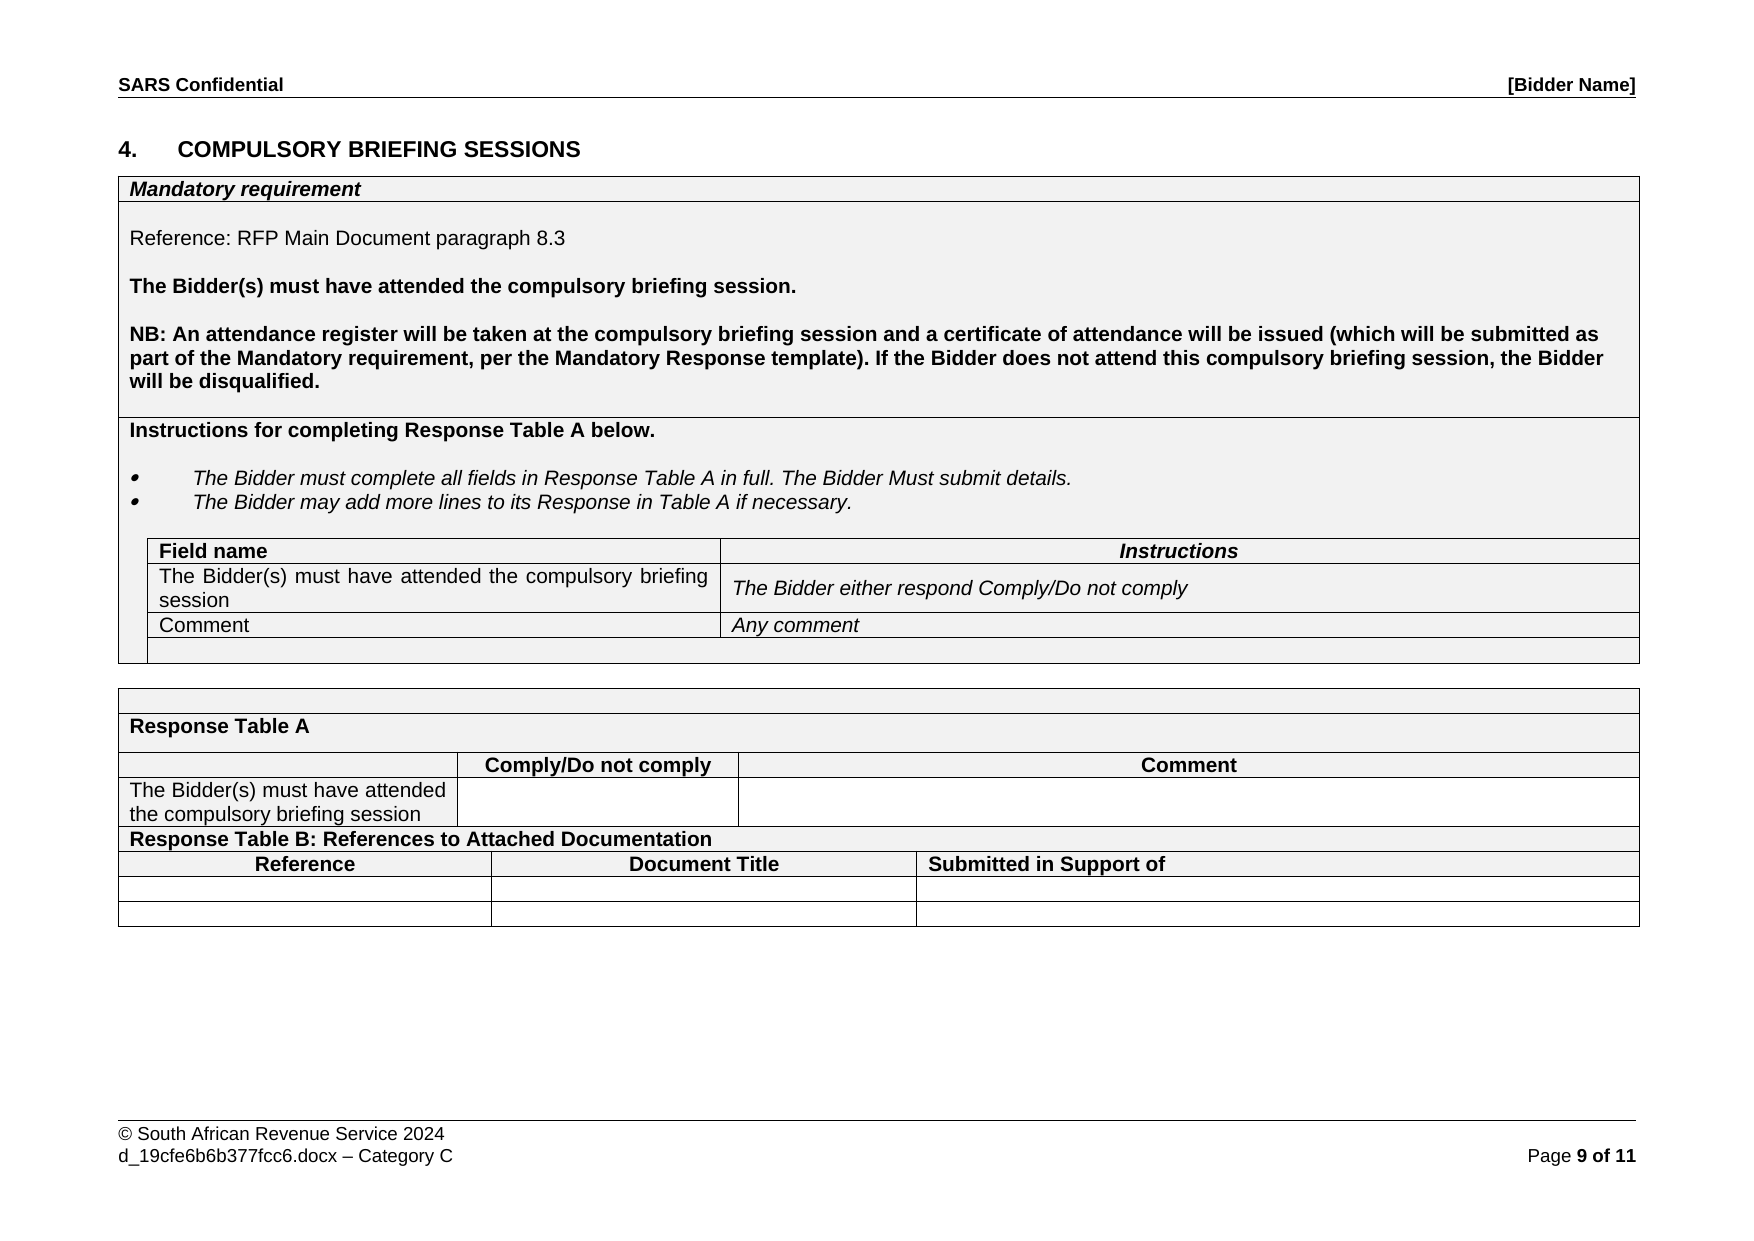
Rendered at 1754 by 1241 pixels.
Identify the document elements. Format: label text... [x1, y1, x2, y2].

table_cell [917, 877, 1639, 901]
table_cell Comply/Do not comply [458, 753, 738, 777]
table_cell [148, 638, 1639, 663]
table_cell Response Table B: References to Attached Documentation [119, 827, 1639, 851]
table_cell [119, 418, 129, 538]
table_cell Comment [739, 753, 1639, 777]
table_cell Reference [119, 852, 491, 876]
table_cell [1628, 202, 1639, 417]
table_cell [492, 902, 916, 926]
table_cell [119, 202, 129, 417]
table_cell [119, 753, 457, 777]
table_cell The Bidder either respond Comply/Do not comply [721, 564, 1639, 612]
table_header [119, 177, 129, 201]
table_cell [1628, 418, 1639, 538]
table_cell Document Title [492, 852, 916, 876]
table_cell [119, 902, 491, 926]
table_cell [739, 778, 1639, 826]
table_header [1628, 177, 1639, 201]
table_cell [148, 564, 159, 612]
table_cell [458, 778, 738, 826]
table_cell [492, 877, 916, 901]
list COMPULSORY BRIEFING SESSIONS [118, 136, 1636, 162]
table_cell Submitted in Support of [917, 852, 1639, 876]
table_header [119, 689, 1639, 713]
table_cell The Bidder(s) must have attended the compulsory briefing session [119, 778, 457, 826]
table_cell Response Table A [119, 714, 1639, 752]
table_cell [119, 877, 491, 901]
table_cell [119, 538, 147, 663]
table_cell [917, 902, 1639, 926]
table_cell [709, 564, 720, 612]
